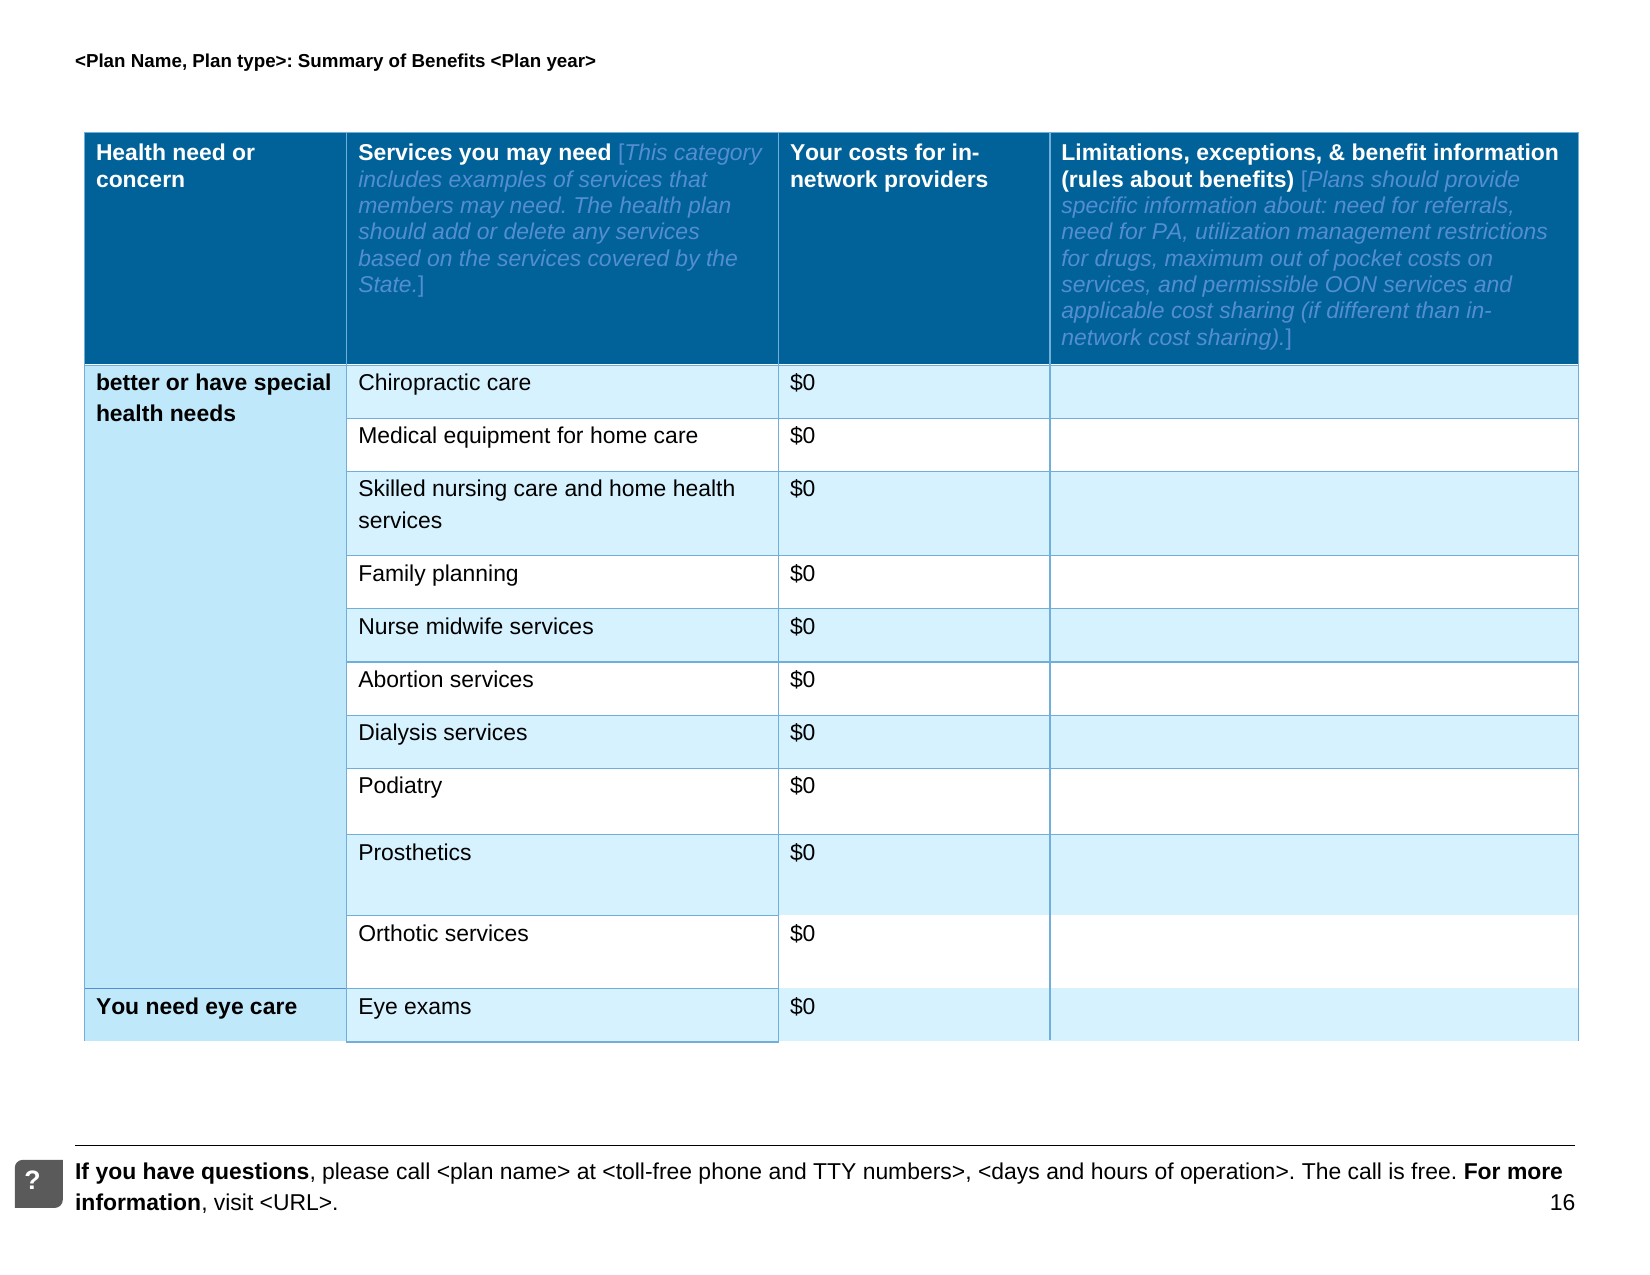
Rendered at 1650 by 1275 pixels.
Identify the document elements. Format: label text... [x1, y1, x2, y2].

table_cell [1051, 366, 1578, 418]
table_cell [1051, 419, 1578, 471]
table_cell You need eye care [85, 989, 346, 1041]
table_cell [1051, 835, 1578, 915]
table_cell $0 [779, 366, 1049, 418]
table_cell [1051, 769, 1578, 834]
table_cell Nurse midwife services [347, 609, 778, 661]
table_header Limitations, exceptions, & benefit information (rules about benefits) [Plans should provide specific information about: need for referrals, need for PA, utilization management restrictions for drugs, maximum out of pocket costs on services, and permissible OON services and applicable cost sharing (if different than in-network cost sharing).] [1051, 133, 1578, 364]
table_cell [1051, 915, 1578, 988]
table_cell Prosthetics [347, 835, 778, 915]
table_cell Abortion services [347, 663, 778, 714]
table_cell [1051, 609, 1578, 661]
table_cell [1050, 988, 1578, 1041]
table_cell [1051, 556, 1578, 608]
table_cell $0 [779, 915, 1049, 988]
table_cell $0 [779, 716, 1049, 768]
table_cell $0 [779, 419, 1049, 471]
table_cell $0 [779, 609, 1049, 661]
table_cell Skilled nursing care and home health services [347, 472, 778, 555]
table_cell [1051, 663, 1578, 714]
table_cell $0 [779, 472, 1049, 555]
table_cell Medical equipment for home care [347, 419, 778, 471]
table_cell $0 [779, 556, 1049, 608]
table_cell [1051, 472, 1578, 555]
table_cell Orthotic services [347, 916, 778, 988]
table_cell Eye exams [347, 989, 778, 1041]
table_cell $0 [779, 769, 1049, 834]
table_cell $0 [779, 663, 1049, 714]
table_header Your costs for in-network providers [779, 133, 1049, 364]
table_cell $0 [779, 835, 1049, 915]
table_cell Podiatry [347, 769, 778, 834]
table_header Services you may need [This category includes examples of services that members may need. The health plan should add or delete any services based on the services covered by the State.] [347, 133, 778, 364]
table_header Health need or concern [85, 133, 346, 364]
table_cell Dialysis services [347, 716, 778, 768]
table_cell [1051, 716, 1578, 768]
table_cell Family planning [347, 556, 778, 608]
table_cell $0 [779, 988, 1050, 1041]
table_cell You need help getting better or have special health needs [85, 366, 346, 988]
table_cell Chiropractic care [347, 366, 778, 418]
